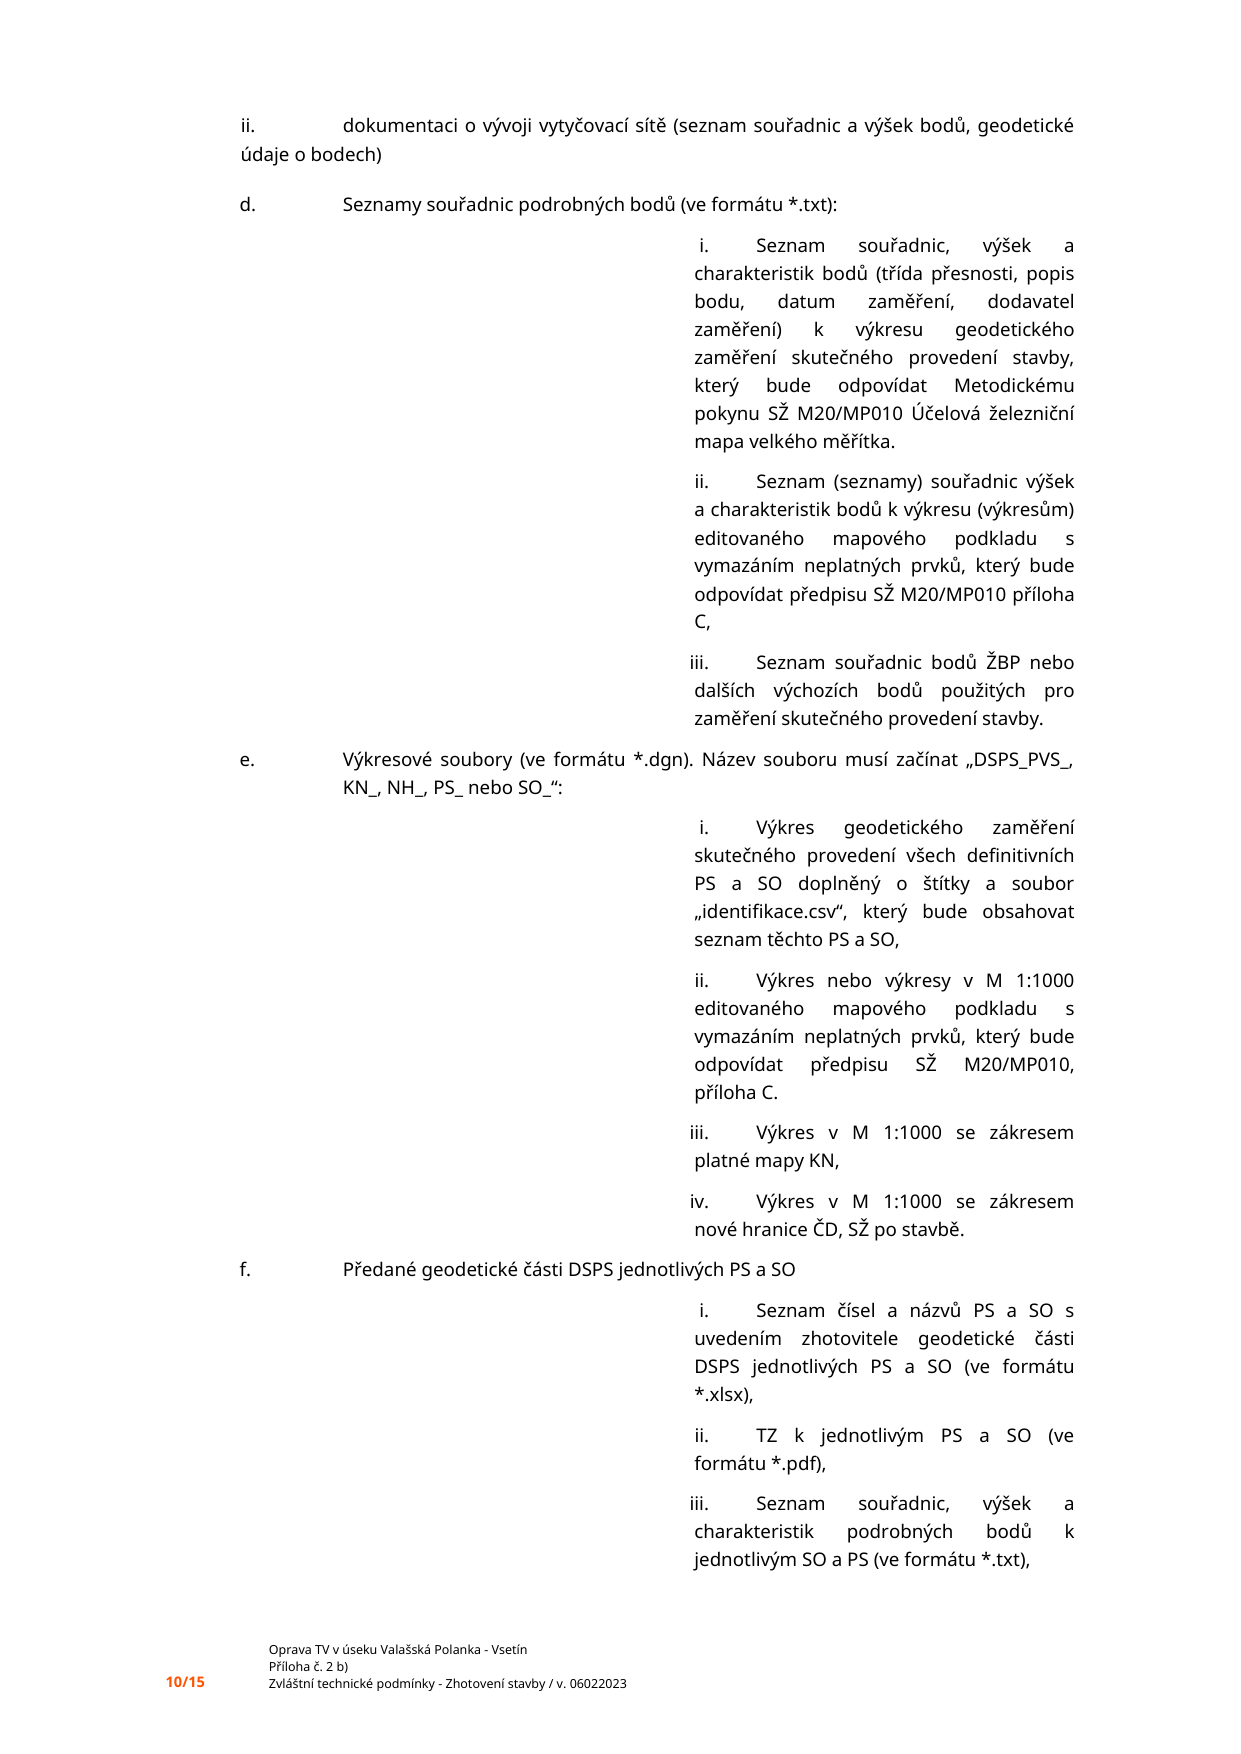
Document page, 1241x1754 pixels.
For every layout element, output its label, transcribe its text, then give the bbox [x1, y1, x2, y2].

list Seznam čísel a názvů PS a SO s uvedením zhotovitele geodetické části DSPS jednotlivých PS a SO (ve formátu *.xlsx), [694, 1297, 1075, 1407]
list Seznam (seznamy) souřadnic výšek a charakteristik bodů k výkresu (výkresům) editovaného mapového podkladu s vymazáním neplatných prvků, který bude odpovídat předpisu SŽ M20/MP010 příloha C, [694, 469, 1075, 634]
list Výkres v M 1:1000 se zákresem platné mapy KN, [694, 1120, 1075, 1173]
list Výkres nebo výkresy v M 1:1000 editovaného mapového podkladu s vymazáním neplatných prvků, který bude odpovídat předpisu SŽ M20/MP010, příloha C. [694, 967, 1075, 1105]
list TZ k jednotlivým PS a SO (ve formátu *.pdf), [694, 1422, 1075, 1475]
list Výkresové soubory (ve formátu *.dgn). Název souboru musí začínat „DSPS_PVS_, KN_, NH_, PS_ nebo SO_“: [239, 746, 1075, 799]
list dokumentaci o vývoji vytyčovací sítě (seznam souřadnic a výšek bodů, geodetické údaje o bodech) [240, 112, 1075, 167]
list Seznamy souřadnic podrobných bodů (ve formátu *.txt): [239, 192, 1075, 217]
list Výkres geodetického zaměření skutečného provedení všech definitivních PS a SO doplněný o štítky a soubor „identifikace.csv“, který bude obsahovat seznam těchto PS a SO, [694, 814, 1075, 952]
list Předané geodetické části DSPS jednotlivých PS a SO [239, 1257, 1075, 1282]
list Seznam souřadnic, výšek a charakteristik bodů (třída přesnosti, popis bodu, datum zaměření, dodavatel zaměření) k výkresu geodetického zaměření skutečného provedení stavby, který bude odpovídat Metodickému pokynu SŽ M20/MP010 Účelová železniční mapa velkého měřítka. [694, 232, 1075, 454]
list Výkres v M 1:1000 se zákresem nové hranice ČD, SŽ po stavbě. [694, 1188, 1075, 1242]
list Seznam souřadnic bodů ŽBP nebo dalších výchozích bodů použitých pro zaměření skutečného provedení stavby. [694, 649, 1075, 731]
list Seznam souřadnic, výšek a charakteristik podrobných bodů k jednotlivým SO a PS (ve formátu *.txt), [694, 1490, 1075, 1572]
